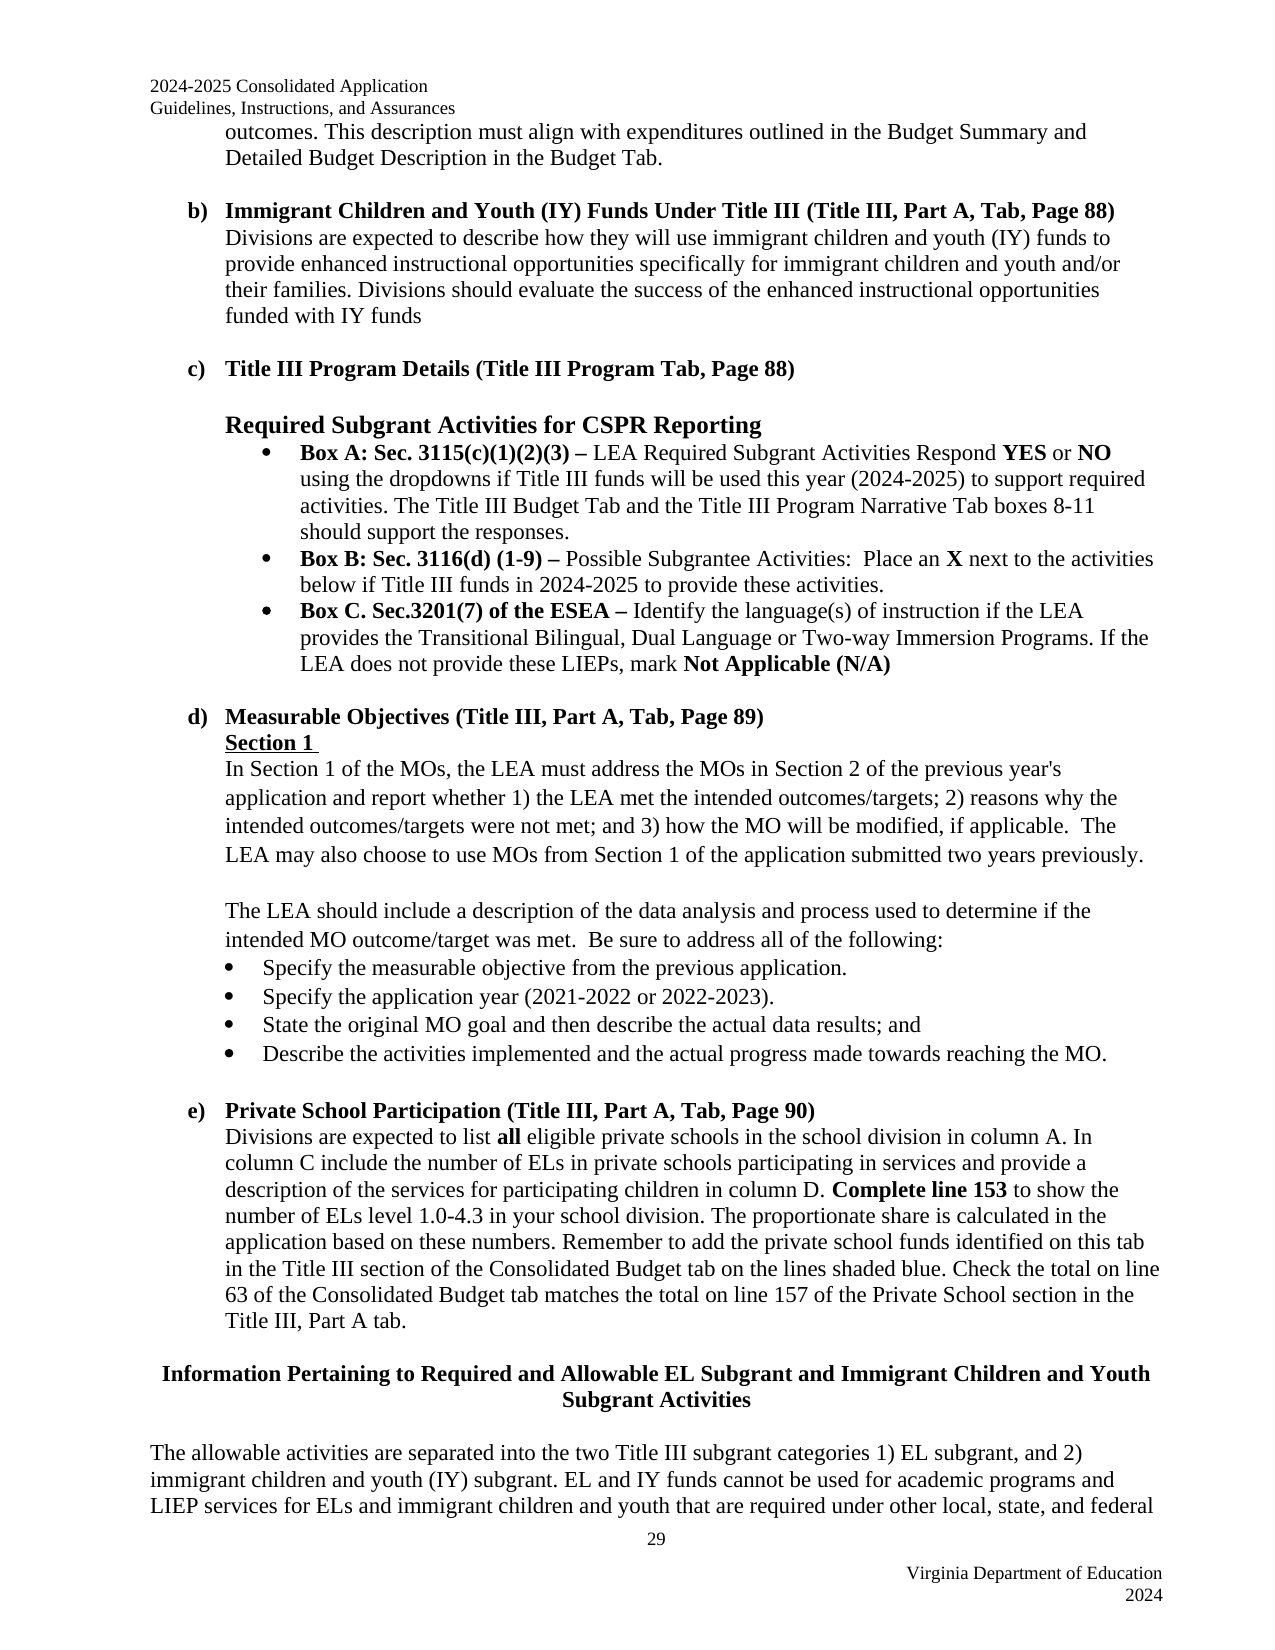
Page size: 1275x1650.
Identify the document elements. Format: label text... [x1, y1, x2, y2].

list Box B: Sec. 3116(d) (1-9) – Possible Subgrantee Activities: Place an X next to the activities below if Title III funds in 2024-2025 to provide these activities. [262, 544, 1162, 597]
list Specify the measurable objective from the previous application. [225, 954, 1162, 981]
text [225, 118, 1162, 171]
text Information Pertaining to Required and Allowable EL Subgrant and Immigrant Children and Youth Subgrant Activities [150, 1360, 1162, 1413]
list Box A: Sec. 3115(c)(1)(2)(3) – LEA Required Subgrant Activities Respond YES or NO using the dropdowns if Title III funds will be used this year (2024-2025) to support required activities. The Title III Budget Tab and the Title III Program Narrative Tab boxes 8-11 should support the responses. [262, 439, 1162, 544]
text The LEA should include a description of the data analysis and process used to determine if the intended MO outcome/target was met. Be sure to address all of the following: [225, 898, 1162, 952]
list Box C. Sec.3201(7) of the ESEA – Identify the language(s) of instruction if the LEA provides the Transitional Bilingual, Dual Language or Two-way Immersion Programs. If the LEA does not provide these LIEPs, mark Not Applicable (N/A) [262, 597, 1162, 676]
list Title III Program Details (Title III Program Tab, Page 88) [187, 355, 1162, 382]
list State the original MO goal and then describe the actual data results; and [225, 1011, 1162, 1038]
text Section 1 [225, 729, 1162, 755]
list Immigrant Children and Youth (IY) Funds Under Title III (Title III, Part A, Tab, Page 88) [187, 197, 1162, 223]
text Divisions are expected to describe how they will use immigrant children and youth (IY) funds to provide enhanced instructional opportunities specifically for immigrant children and youth and/or their families. Divisions should evaluate the success of the enhanced instructional opportunities funded with IY funds [225, 223, 1162, 329]
text Divisions are expected to list all eligible private schools in the school division in column A. In column C include the number of ELs in private schools participating in services and provide a description of the services for participating children in column D. Complete line 153 to show the number of ELs level 1.0-4.3 in your school division. The proportionate share is calculated in the application based on these numbers. Remember to add the private school funds identified on this tab in the Title III section of the Consolidated Budget tab on the lines shaded blue. Check the total on line 63 of the Consolidated Budget tab matches the total on line 157 of the Private School section in the Title III, Part A tab. [225, 1123, 1162, 1334]
text Required Subgrant Activities for CSPR Reporting [225, 410, 1162, 439]
text In Section 1 of the MOs, the LEA must address the MOs in Section 2 of the previous year's application and report whether 1) the LEA met the intended outcomes/targets; 2) reasons why the intended outcomes/targets were not met; and 3) how the MO will be modified, if applicable. The LEA may also choose to use MOs from Section 1 of the application submitted two years previously. [225, 755, 1162, 867]
list Specify the application year (2021-2022 or 2022-2023). [225, 983, 1162, 1009]
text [150, 1439, 1162, 1518]
list Describe the activities implemented and the actual progress made towards reaching the MO. [225, 1040, 1162, 1066]
list Measurable Objectives (Title III, Part A, Tab, Page 89) [187, 703, 1162, 729]
list Private School Participation (Title III, Part A, Tab, Page 90) [187, 1097, 1162, 1123]
